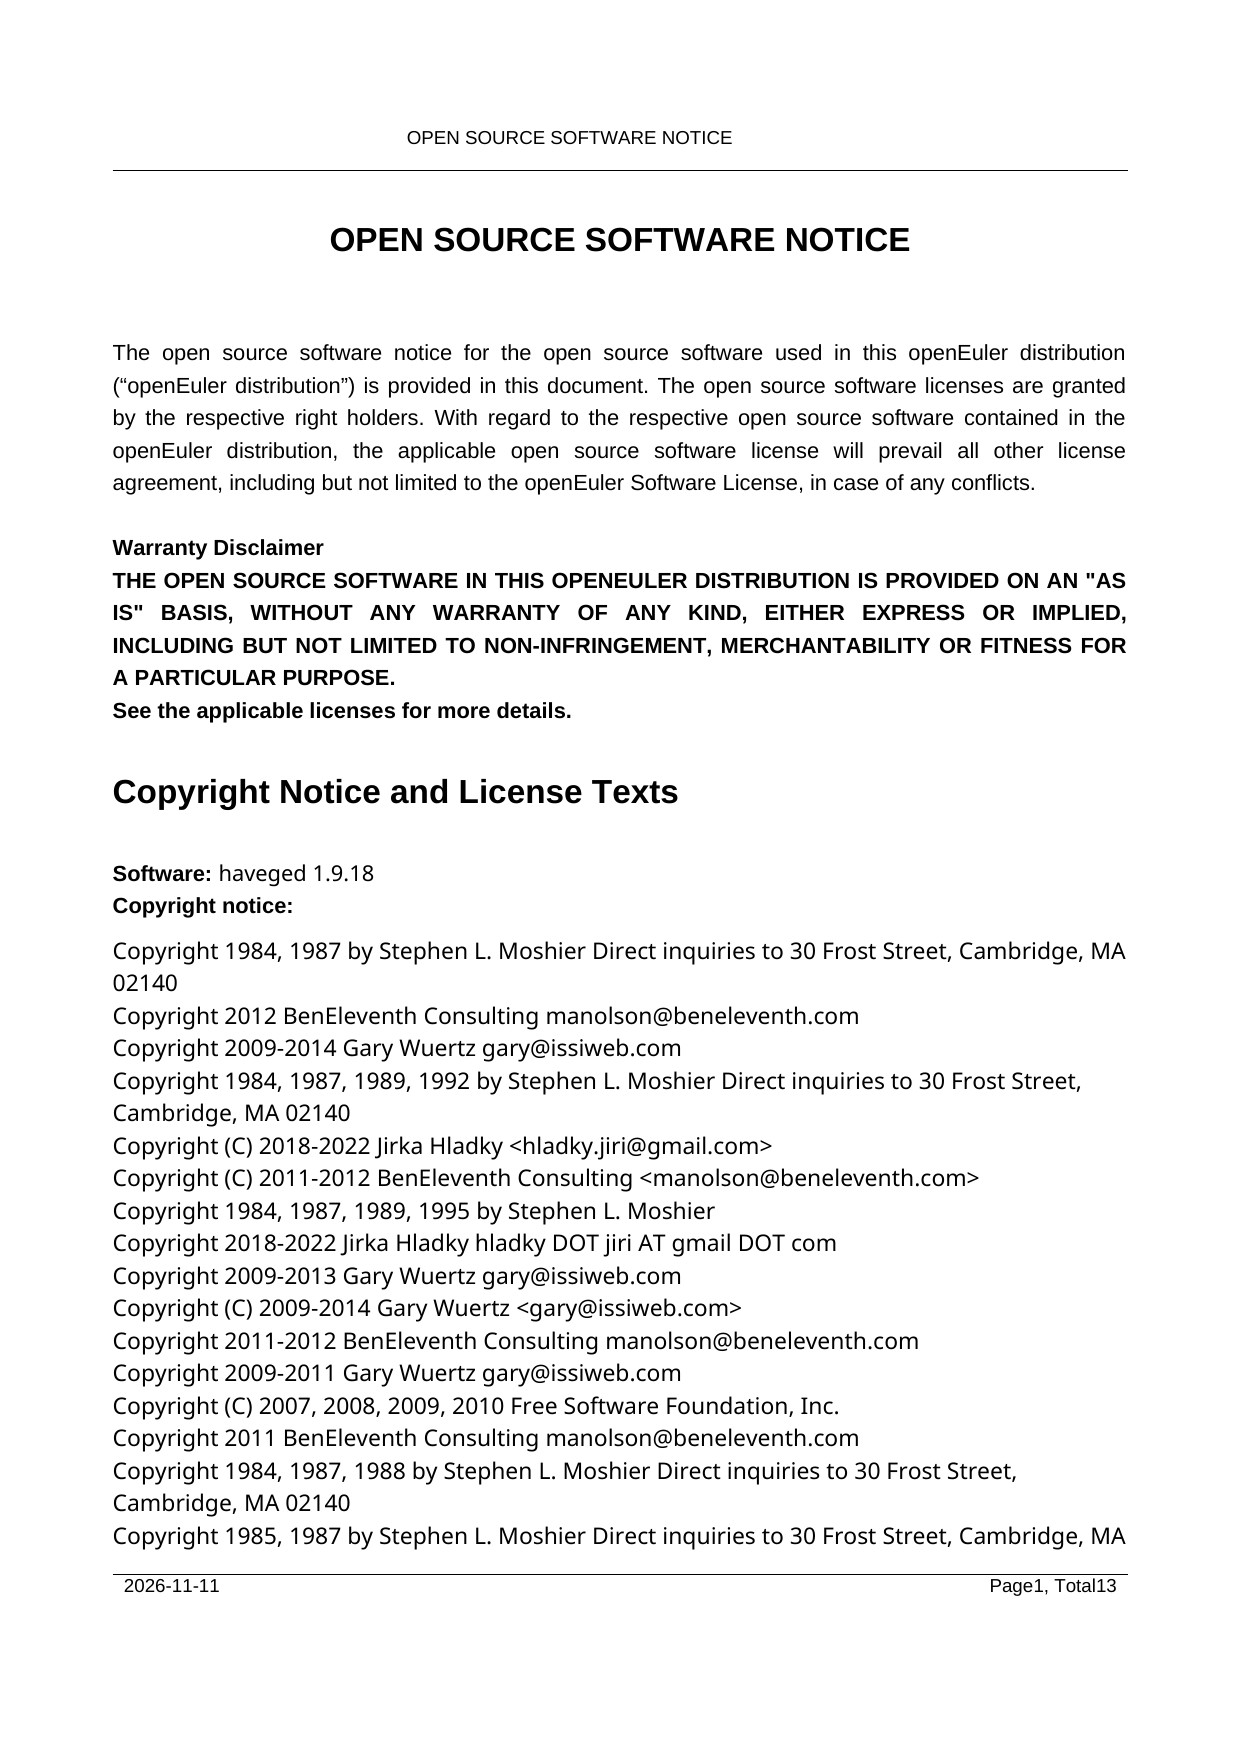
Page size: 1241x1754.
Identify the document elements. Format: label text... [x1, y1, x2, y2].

text Warranty Disclaimer [112, 531, 1128, 564]
text The open source software notice for the open source software used in this openEuler distribution (“openEuler distribution”) is provided in this document. The open source software licenses are granted by the respective right holders. With regard to the respective open source software contained in the openEuler distribution, the applicable open source software license will prevail all other license agreement, including but not limited to the openEuler Software License, in case of any conflicts. [112, 336, 1128, 499]
text Copyright notice: [112, 889, 1128, 921]
title Software: haveged 1.9.18 [112, 856, 1128, 889]
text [112, 934, 1128, 1551]
text OPEN SOURCE SOFTWARE NOTICE [112, 206, 1128, 271]
text THE OPEN SOURCE SOFTWARE IN THIS OPENEULER DISTRIBUTION IS PROVIDED ON AN "AS IS" BASIS, WITHOUT ANY WARRANTY OF ANY KIND, EITHER EXPRESS OR IMPLIED, INCLUDING BUT NOT LIMITED TO NON-INFRINGEMENT, MERCHANTABILITY OR FITNESS FOR A PARTICULAR PURPOSE. See the applicable licenses for more details. [112, 564, 1128, 726]
text Copyright Notice and License Texts [112, 759, 1128, 824]
